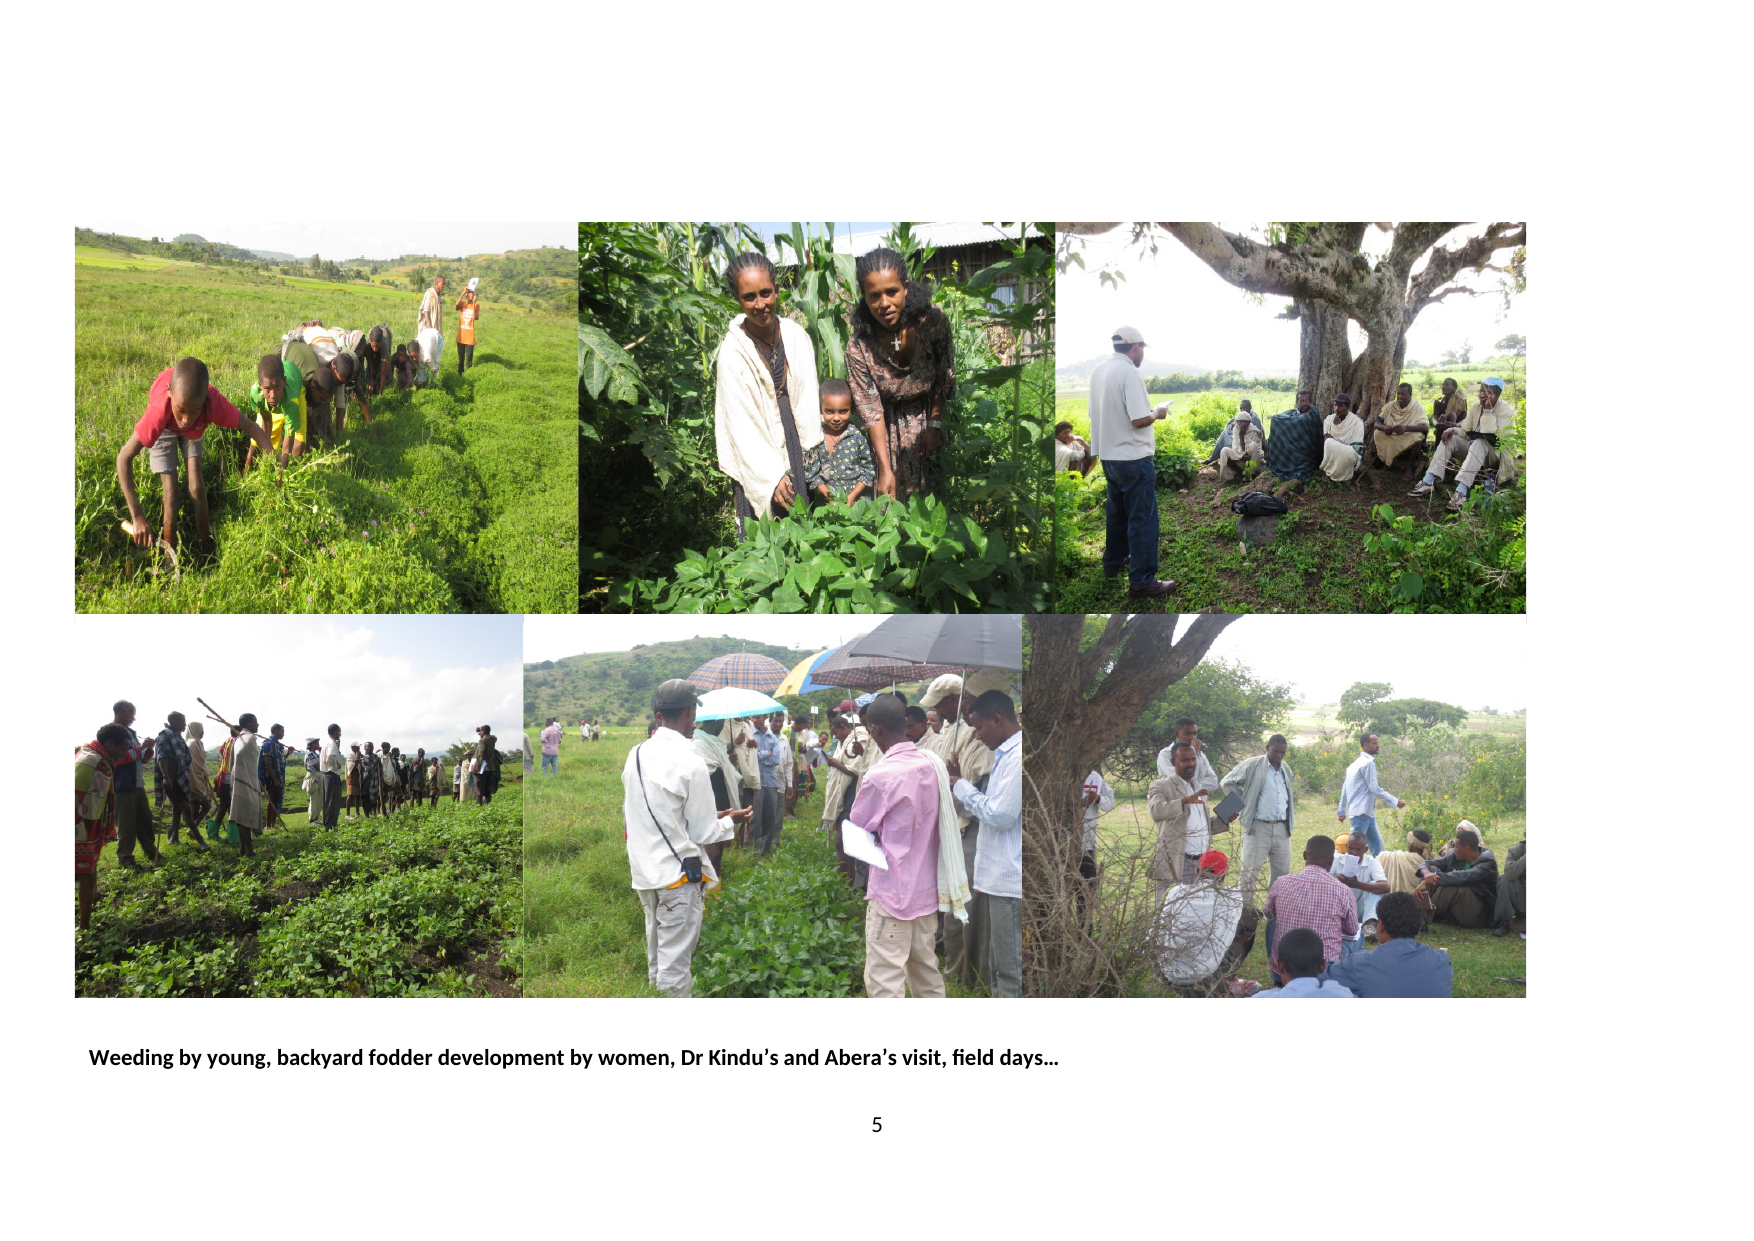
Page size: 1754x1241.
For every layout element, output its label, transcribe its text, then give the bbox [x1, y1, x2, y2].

picture [74, 222, 1527, 998]
text Weeding by young, backyard fodder development by women, Dr Kindu’s and Abera’s visit, field days… [89, 1043, 1665, 1071]
